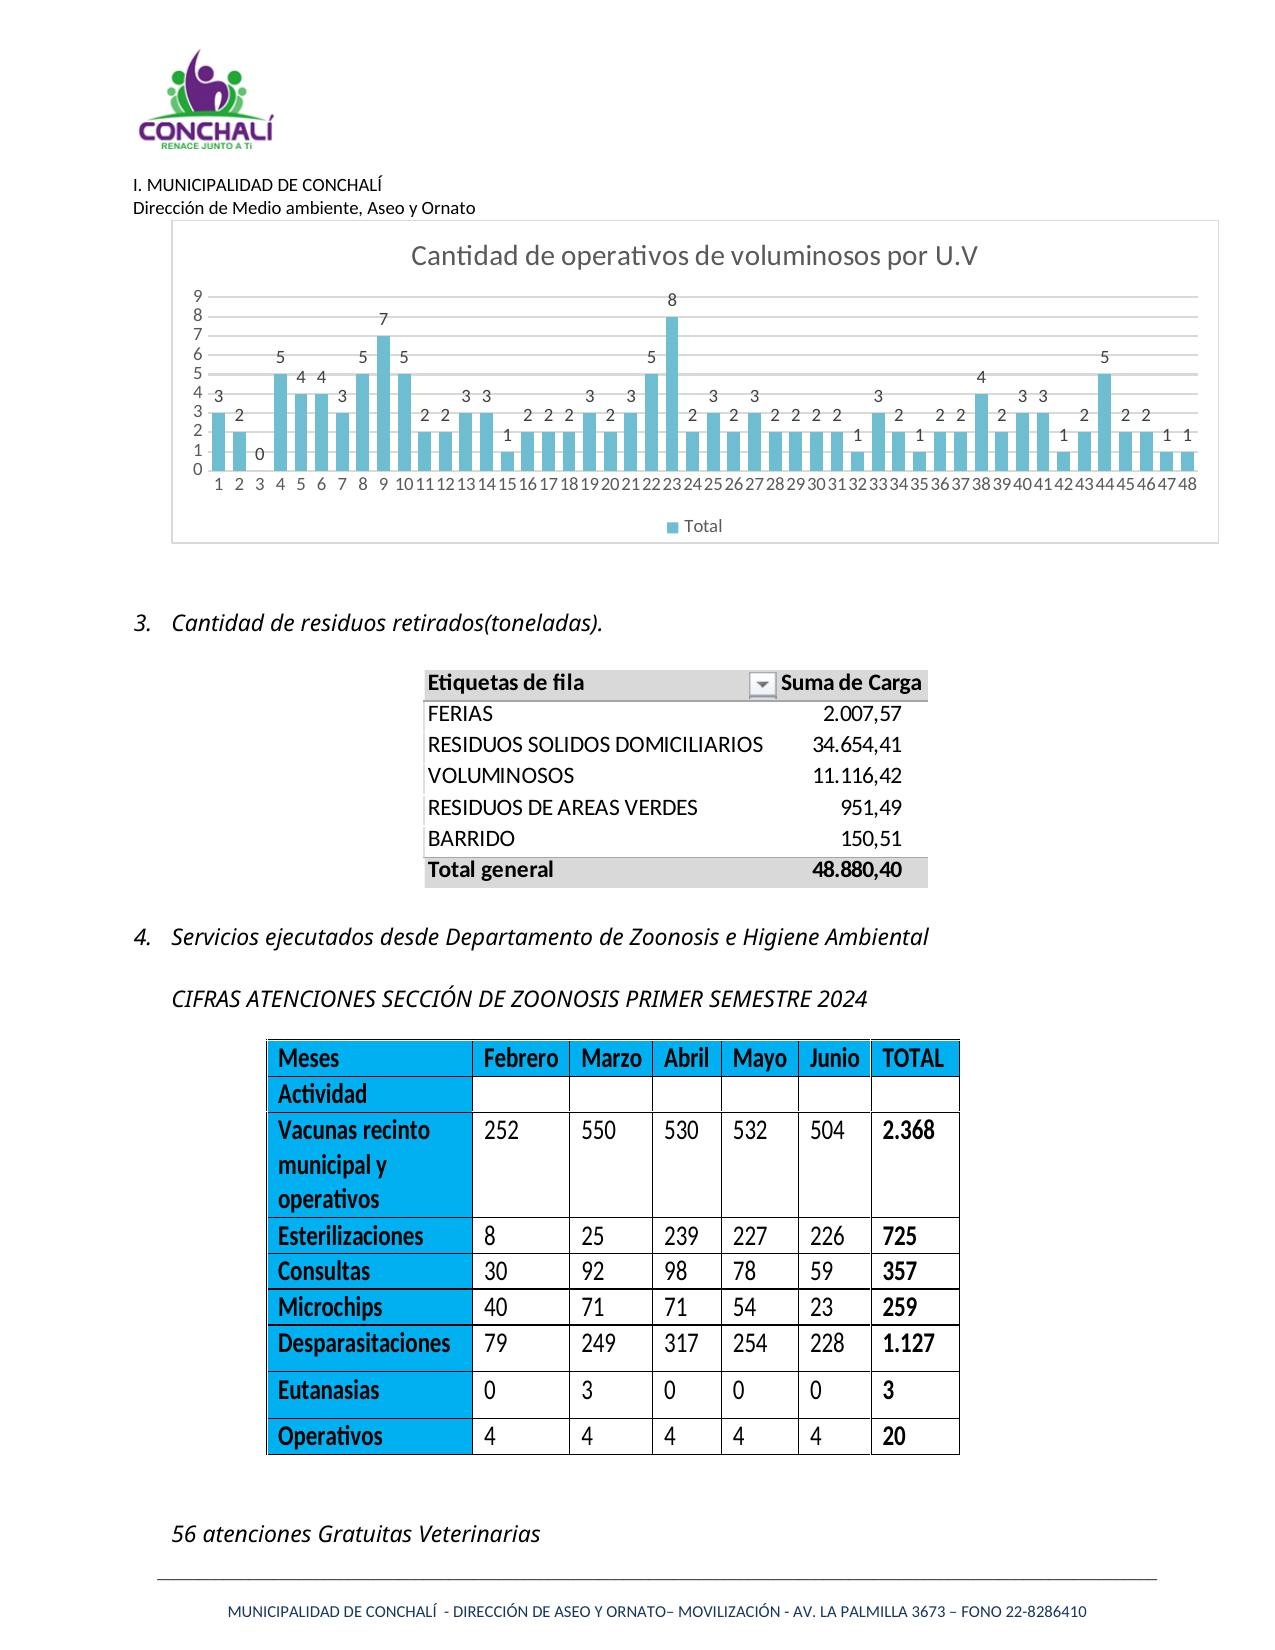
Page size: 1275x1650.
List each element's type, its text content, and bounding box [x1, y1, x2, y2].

picture [133, 45, 278, 149]
list Cantidad de residuos retirados(toneladas). [134, 607, 1181, 638]
list CIFRAS ATENCIONES SECCIÓN DE ZOONOSIS PRIMER SEMESTRE 2024 [171, 983, 1181, 1014]
list Servicios ejecutados desde Departamento de Zoonosis e Higiene Ambiental [134, 921, 1181, 952]
list 56 atenciones Gratuitas Veterinarias [171, 1518, 1181, 1549]
